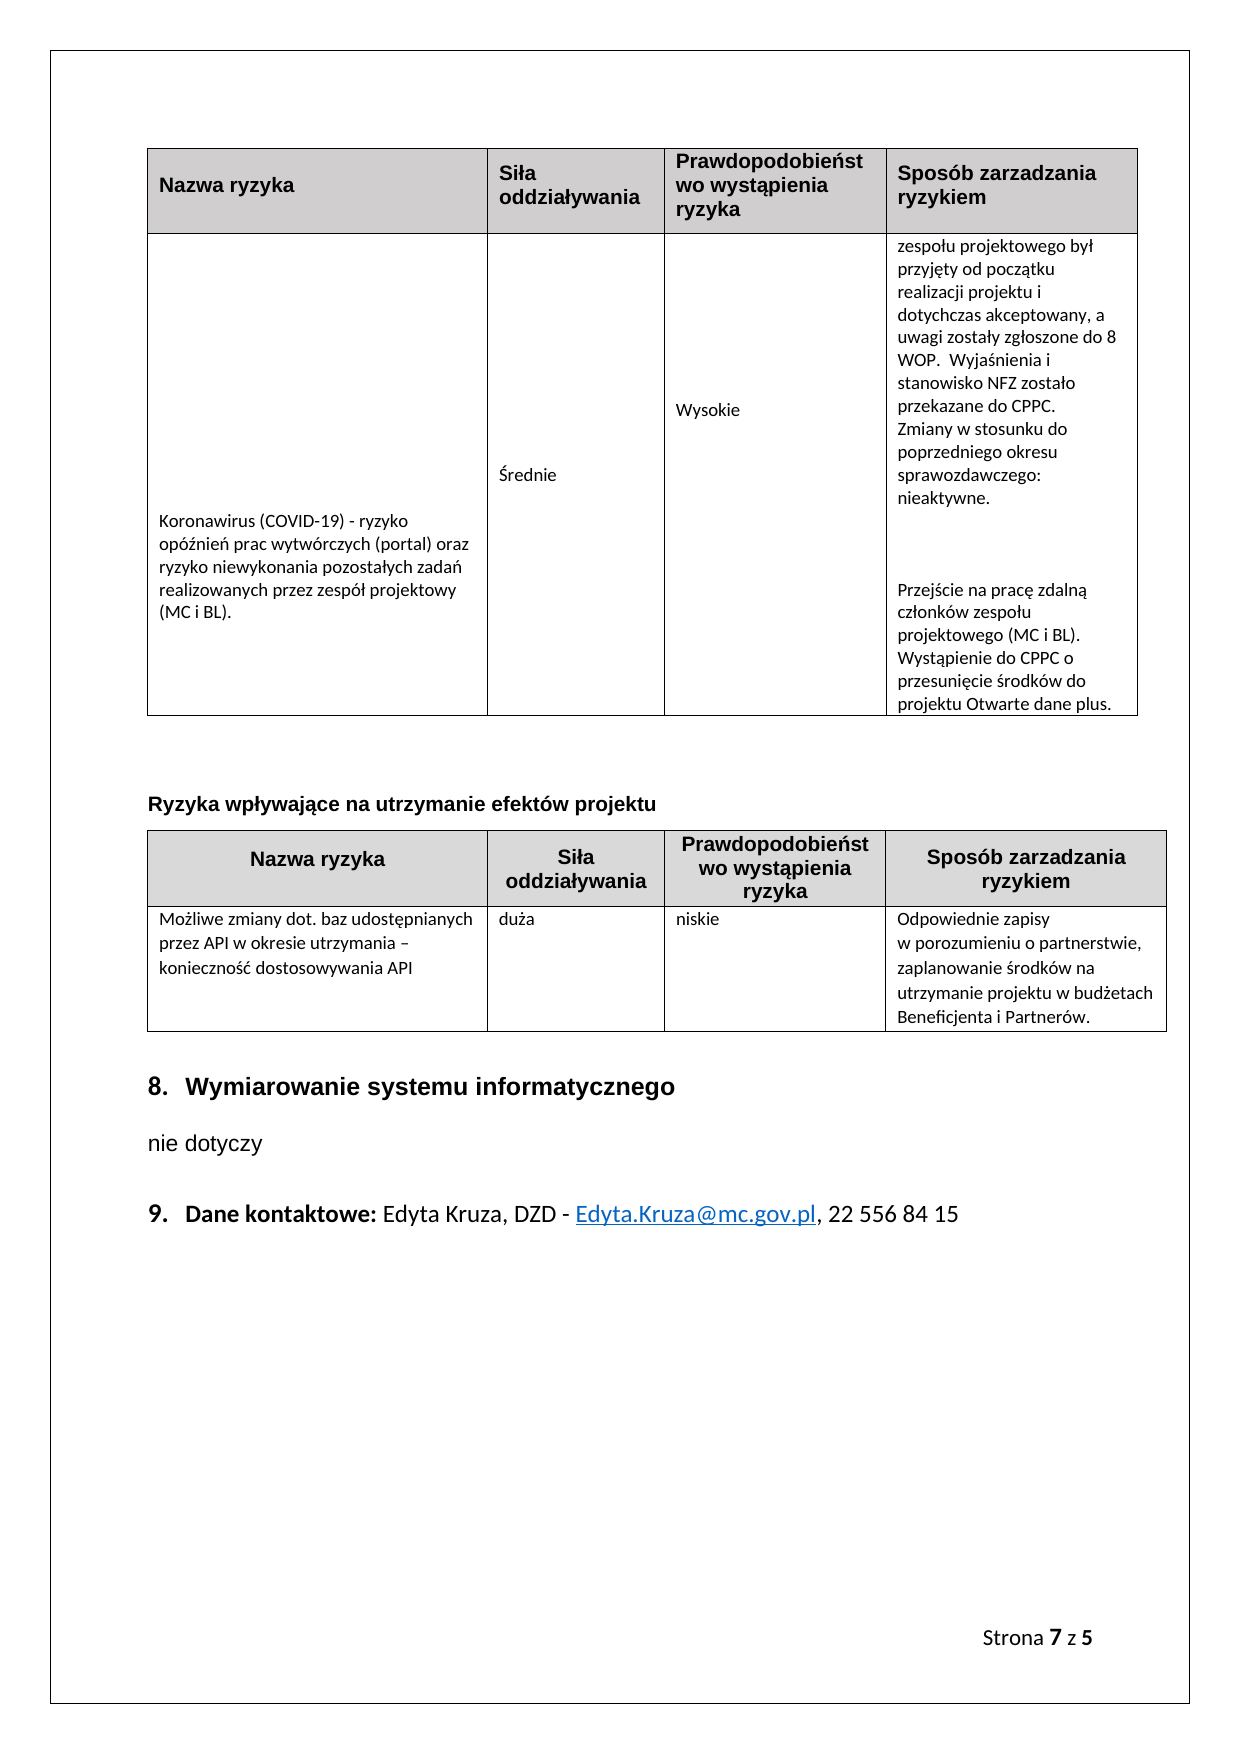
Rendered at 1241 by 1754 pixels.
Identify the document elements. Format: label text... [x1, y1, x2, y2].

table_cell Możliwe zmiany dot. baz udostępnianych przez API w okresie utrzymania – konieczność dostosowywania API [148, 907, 487, 1031]
table_header Prawdopodobieństwo wystąpienia ryzyka [665, 831, 885, 906]
table_cell duża [488, 907, 664, 1031]
table_header Prawdopodobieństwo wystąpienia ryzyka [665, 149, 886, 233]
text Ryzyka wpływające na utrzymanie efektów projektu [148, 792, 1093, 816]
list Dane kontaktowe: Edyta Kruza, DZD - Edyta.Kruza@mc.gov.pl, 22 556 84 15 [148, 1196, 1093, 1229]
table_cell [488, 234, 664, 715]
table_header Sposób zarzadzania ryzykiem [886, 831, 1166, 906]
table_header Sposób zarzadzania ryzykiem [887, 149, 1137, 233]
table_header Nazwa ryzyka [148, 149, 487, 233]
table_header Siła oddziaływania [488, 149, 664, 233]
table_cell Odpowiednie zapisy w porozumieniu o partnerstwie, zaplanowanie środków na utrzymanie projektu w budżetach Beneficjenta i Partnerów. [886, 907, 1166, 1031]
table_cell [148, 234, 487, 715]
table_header Siła oddziaływania [488, 831, 664, 906]
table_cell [665, 234, 886, 715]
table_cell niskie [665, 907, 885, 1031]
text nie dotyczy [148, 1130, 1093, 1156]
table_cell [887, 234, 1137, 715]
list Wymiarowanie systemu informatycznego [148, 1069, 1093, 1102]
table_header Nazwa ryzyka [148, 831, 487, 906]
